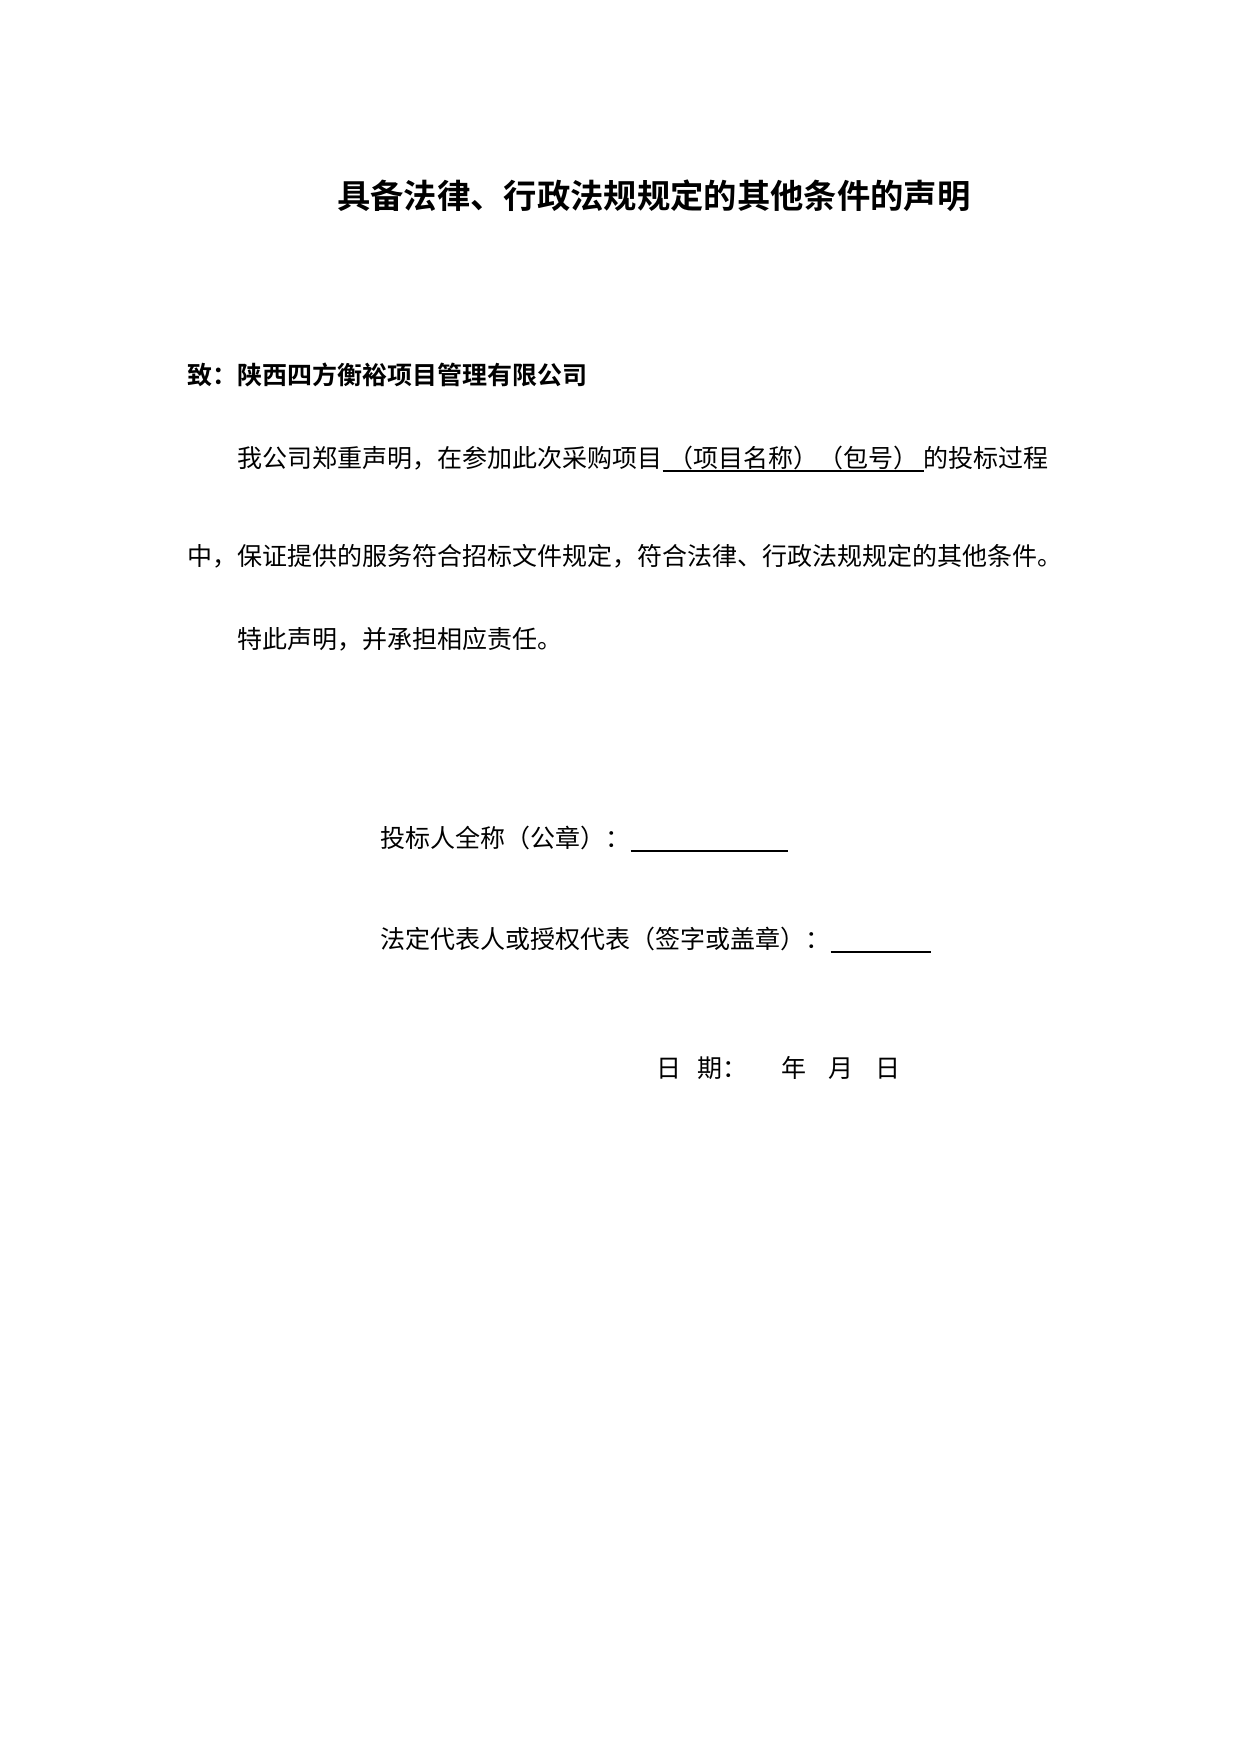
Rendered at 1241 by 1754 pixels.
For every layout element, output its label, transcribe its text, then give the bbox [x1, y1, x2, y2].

text 投标人全称（公章）： [187, 804, 1053, 869]
text 法定代表人或授权代表（签字或盖章）： [187, 906, 1053, 971]
text 我公司郑重声明，在参加此次采购项目 （项目名称）（包号） 的投标过程中，保证提供的服务符合招标文件规定，符合法律、行政法规规定的其他条件。 [187, 424, 1053, 587]
text 致：陕西四方衡裕项目管理有限公司 [187, 341, 1053, 406]
list 日 期： 年 月 日 [247, 1034, 1053, 1099]
text 具备法律、行政法规规定的其他条件的声明 [187, 162, 1053, 227]
text 特此声明，并承担相应责任。 [187, 605, 1053, 670]
